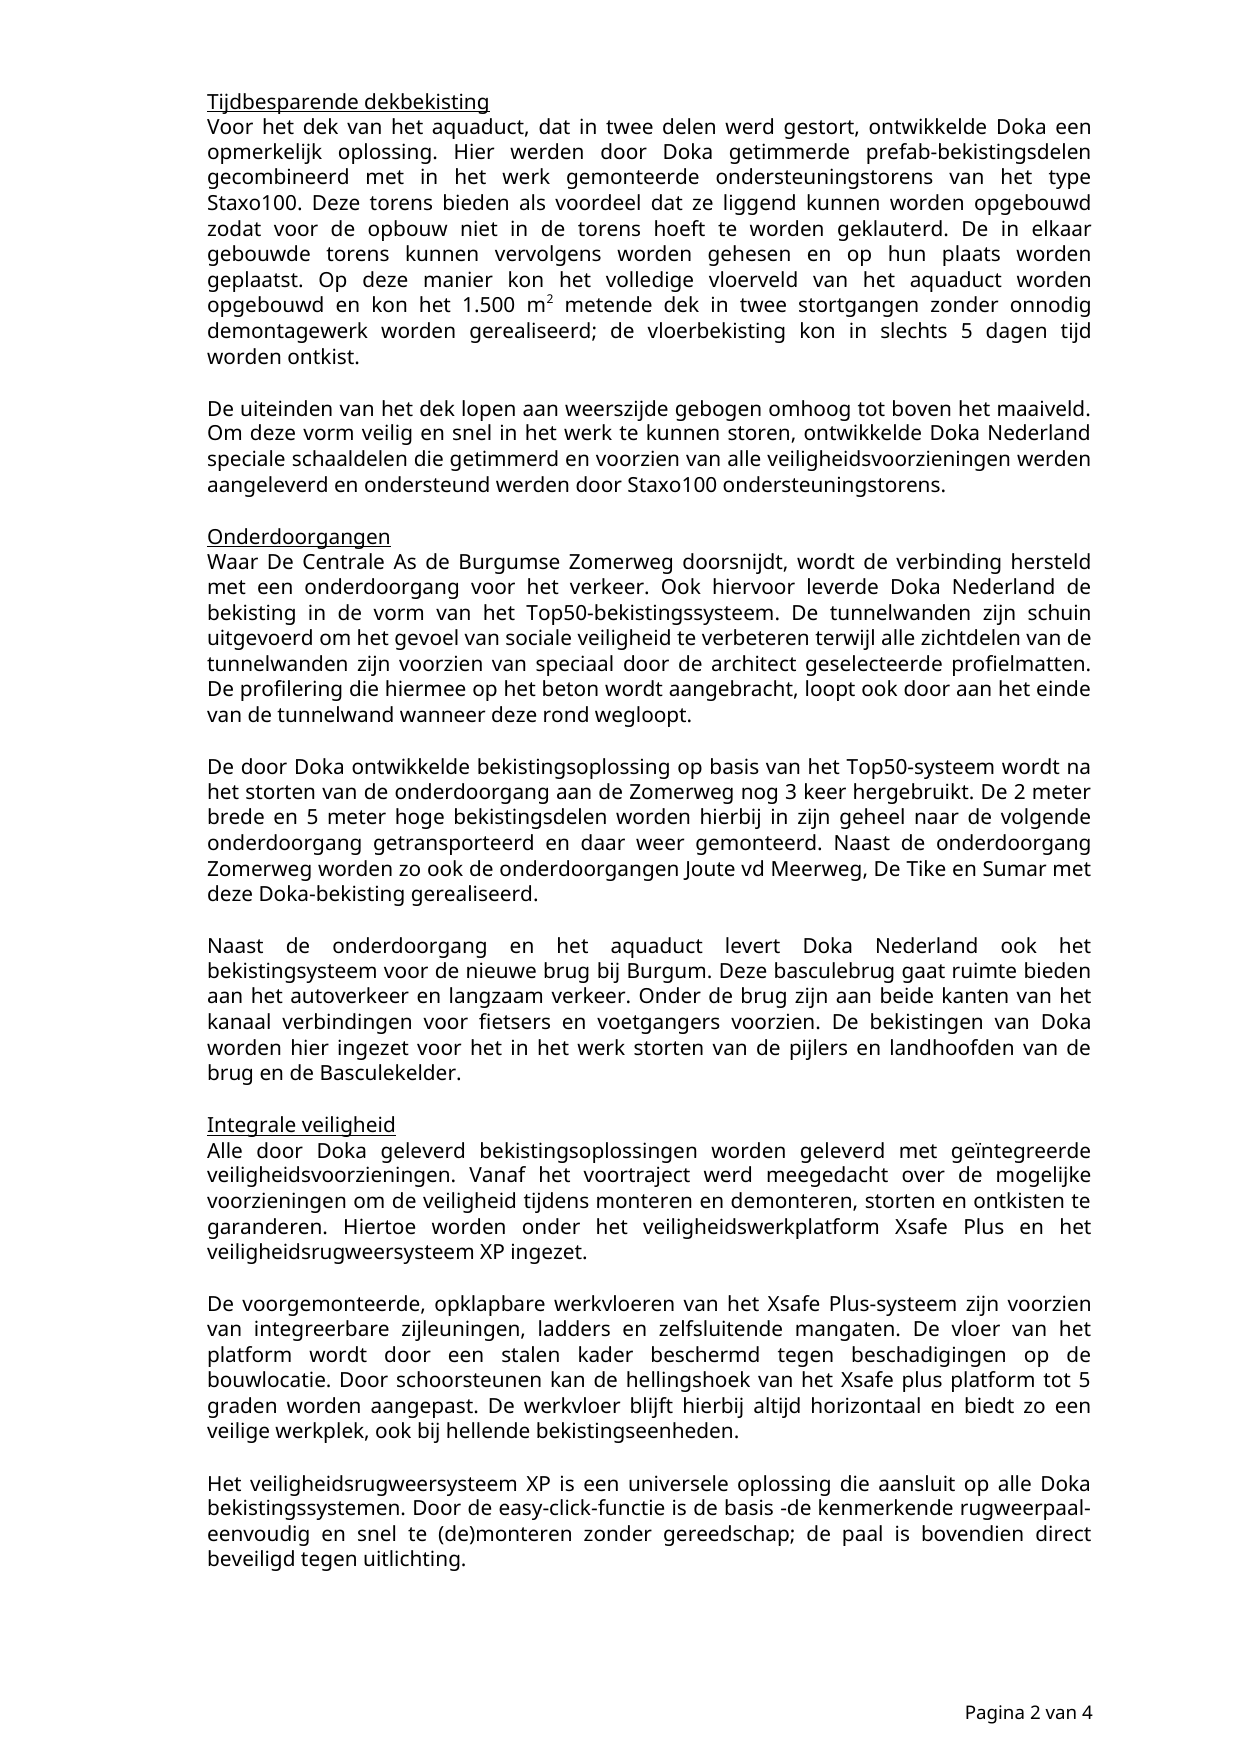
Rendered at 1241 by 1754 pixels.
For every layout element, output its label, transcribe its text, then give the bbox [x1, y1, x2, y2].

text Het veiligheidsrugweersysteem XP is een universele oplossing die aansluit op alle Doka bekistingssystemen. Door de easy-click-functie is de basis -de kenmerkende rugweerpaal- eenvoudig en snel te (de)monteren zonder gereedschap; de paal is bovendien direct beveiligd tegen uitlichting. [207, 1471, 1092, 1573]
text De voorgemonteerde, opklapbare werkvloeren van het Xsafe Plus-systeem zijn voorzien van integreerbare zijleuningen, ladders en zelfsluitende mangaten. De vloer van het platform wordt door een stalen kader beschermd tegen beschadigingen op de bouwlocatie. Door schoorsteunen kan de hellingshoek van het Xsafe plus platform tot 5 graden worden aangepast. De werkvloer blijft hierbij altijd horizontaal en biedt zo een veilige werkplek, ook bij hellende bekistingseenheden. [207, 1291, 1092, 1445]
text Voor het dek van het aquaduct, dat in twee delen werd gestort, ontwikkelde Doka een opmerkelijk oplossing. Hier werden door Doka getimmerde prefab-bekistingsdelen gecombineerd met in het werk gemonteerde ondersteuningstorens van het type Staxo100. Deze torens bieden als voordeel dat ze liggend kunnen worden opgebouwd zodat voor de opbouw niet in de torens hoeft te worden geklauterd. De in elkaar gebouwde torens kunnen vervolgens worden gehesen en op hun plaats worden geplaatst. Op deze manier kon het volledige vloerveld van het aquaduct worden opgebouwd en kon het 1.500 m2 metende dek in twee stortgangen zonder onnodig demontagewerk worden gerealiseerd; de vloerbekisting kon in slechts 5 dagen tijd worden ontkist. [207, 114, 1092, 370]
text De door Doka ontwikkelde bekistingsoplossing op basis van het Top50-systeem wordt na het storten van de onderdoorgang aan de Zomerweg nog 3 keer hergebruikt. De 2 meter brede en 5 meter hoge bekistingsdelen worden hierbij in zijn geheel naar de volgende onderdoorgang getransporteerd en daar weer gemonteerd. Naast de onderdoorgang Zomerweg worden zo ook de onderdoorgangen Joute vd Meerweg, De Tike en Sumar met deze Doka-bekisting gerealiseerd. [207, 754, 1092, 908]
text Alle door Doka geleverd bekistingsoplossingen worden geleverd met geïntegreerde veiligheidsvoorzieningen. Vanaf het voortraject werd meegedacht over de mogelijke voorzieningen om de veiligheid tijdens monteren en demonteren, storten en ontkisten te garanderen. Hiertoe worden onder het veiligheidswerkplatform Xsafe Plus en het veiligheidsrugweersysteem XP ingezet. [207, 1138, 1092, 1266]
text Onderdoorgangen [207, 524, 1092, 549]
text Waar De Centrale As de Burgumse Zomerweg doorsnijdt, wordt de verbinding hersteld met een onderdoorgang voor het verkeer. Ook hiervoor leverde Doka Nederland de bekisting in de vorm van het Top50-bekistingssysteem. De tunnelwanden zijn schuin uitgevoerd om het gevoel van sociale veiligheid te verbeteren terwijl alle zichtdelen van de tunnelwanden zijn voorzien van speciaal door de architect geselecteerde profielmatten. De profilering die hiermee op het beton wordt aangebracht, loopt ook door aan het einde van de tunnelwand wanneer deze rond wegloopt. [207, 549, 1092, 728]
text Integrale veiligheid [207, 1112, 1092, 1138]
text De uiteinden van het dek lopen aan weerszijde gebogen omhoog tot boven het maaiveld. Om deze vorm veilig en snel in het werk te kunnen storen, ontwikkelde Doka Nederland speciale schaaldelen die getimmerd en voorzien van alle veiligheidsvoorzieningen werden aangeleverd en ondersteund werden door Staxo100 ondersteuningstorens. [207, 396, 1092, 498]
text Tijdbesparende dekbekisting [207, 89, 1092, 114]
text Naast de onderdoorgang en het aquaduct levert Doka Nederland ook het bekistingsysteem voor de nieuwe brug bij Burgum. Deze basculebrug gaat ruimte bieden aan het autoverkeer en langzaam verkeer. Onder de brug zijn aan beide kanten van het kanaal verbindingen voor fietsers en voetgangers voorzien. De bekistingen van Doka worden hier ingezet voor het in het werk storten van de pijlers en landhoofden van de brug en de Basculekelder. [207, 933, 1092, 1087]
